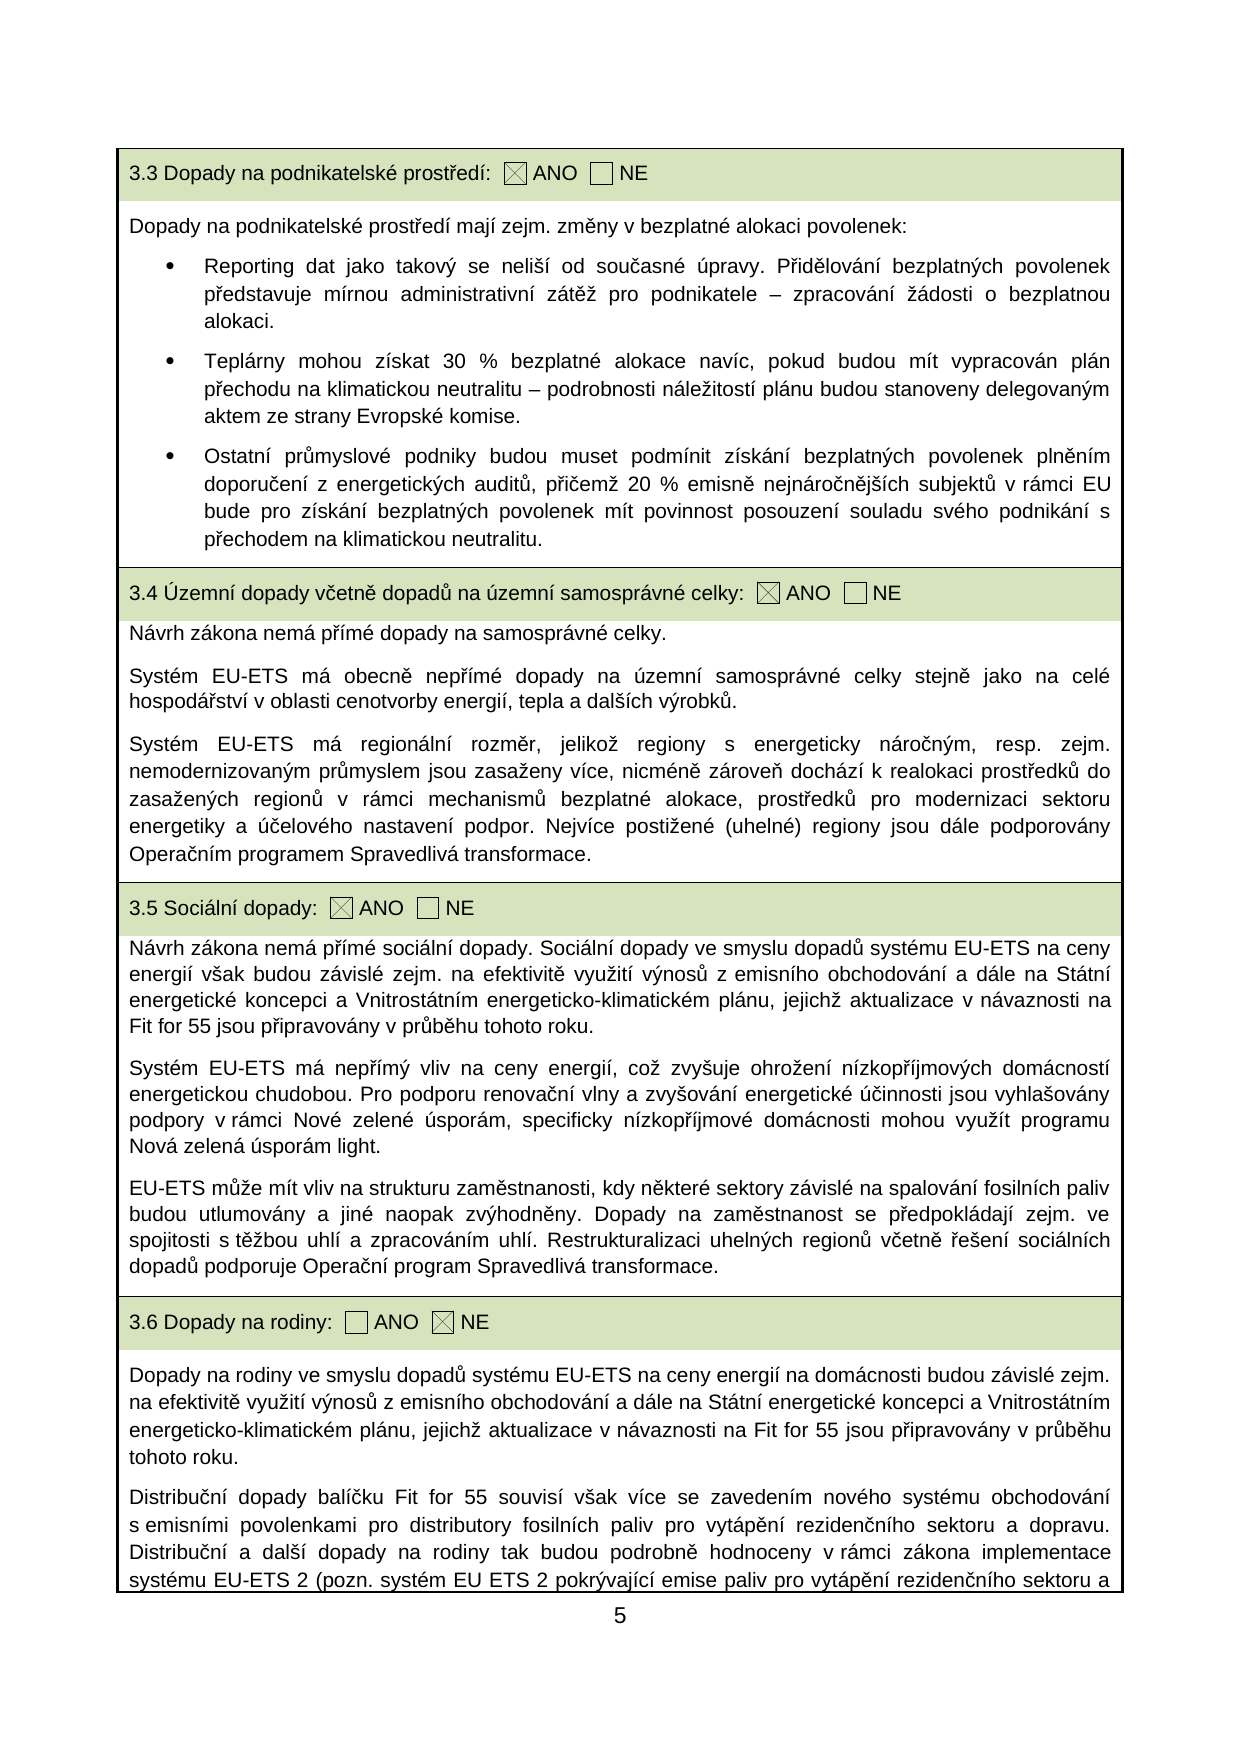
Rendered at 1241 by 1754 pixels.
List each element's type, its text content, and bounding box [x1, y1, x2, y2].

table_cell 3.4 Územní dopady včetně dopadů na územní samosprávné celky: ANO NE [119, 568, 1121, 621]
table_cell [119, 1350, 1121, 1591]
table_cell 3.5 Sociální dopady: ANO NE [119, 883, 1121, 936]
table_cell Návrh zákona nemá přímé sociální dopady. Sociální dopady ve smyslu dopadů systému EU-ETS na ceny energií však budou závislé zejm. na efektivitě využití výnosů z emisního obchodování a dále na Státní energetické koncepci a Vnitrostátním energeticko-klimatickém plánu, jejichž aktualizace v návaznosti na Fit for 55 jsou připravovány v průběhu tohoto roku. Systém EU-ETS má nepřímý vliv na ceny energií, což zvyšuje ohrožení nízkopříjmových domácností energetickou chudobou. Pro podporu renovační vlny a zvyšování energetické účinnosti jsou vyhlašovány podpory v rámci Nové zelené úsporám, specificky nízkopříjmové domácnosti mohou využít programu Nová zelená úsporám light. EU-ETS může mít vliv na strukturu zaměstnanosti, kdy některé sektory závislé na spalování fosilních paliv budou utlumovány a jiné naopak zvýhodněny. Dopady na zaměstnanost se předpokládají zejm. ve spojitosti s těžbou uhlí a zpracováním uhlí. Restrukturalizaci uhelných regionů včetně řešení sociálních dopadů podporuje Operační program Spravedlivá transformace. [119, 936, 1121, 1296]
table_cell Návrh zákona nemá přímé dopady na samosprávné celky. Systém EU-ETS má obecně nepřímé dopady na územní samosprávné celky stejně jako na celé hospodářství v oblasti cenotvorby energií, tepla a dalších výrobků. Systém EU-ETS má regionální rozměr, jelikož regiony s energeticky náročným, resp. zejm. nemodernizovaným průmyslem jsou zasaženy více, nicméně zároveň dochází k realokaci prostředků do zasažených regionů v rámci mechanismů bezplatné alokace, prostředků pro modernizaci sektoru energetiky a účelového nastavení podpor. Nejvíce postižené (uhelné) regiony jsou dále podporovány Operačním programem Spravedlivá transformace. [119, 621, 1121, 882]
table_cell 3.6 Dopady na rodiny: ANO NE [119, 1297, 1121, 1350]
table_cell 3.3 Dopady na podnikatelské prostředí: ANO NE [119, 149, 1121, 201]
table_cell Dopady na podnikatelské prostředí mají zejm. změny v bezplatné alokaci povolenek: Reporting dat jako takový se neliší od současné úpravy. Přidělování bezplatných povolenek představuje mírnou administrativní zátěž pro podnikatele – zpracování žádosti o bezplatnou alokaci. Teplárny mohou získat 30 % bezplatné alokace navíc, pokud budou mít vypracován plán přechodu na klimatickou neutralitu – podrobnosti náležitostí plánu budou stanoveny delegovaným aktem ze strany Evropské komise. Ostatní průmyslové podniky budou muset podmínit získání bezplatných povolenek plněním doporučení z energetických auditů, přičemž 20 % emisně nejnáročnějších subjektů v rámci EU bude pro získání bezplatných povolenek mít povinnost posouzení souladu svého podnikání s přechodem na klimatickou neutralitu. [119, 201, 1121, 567]
